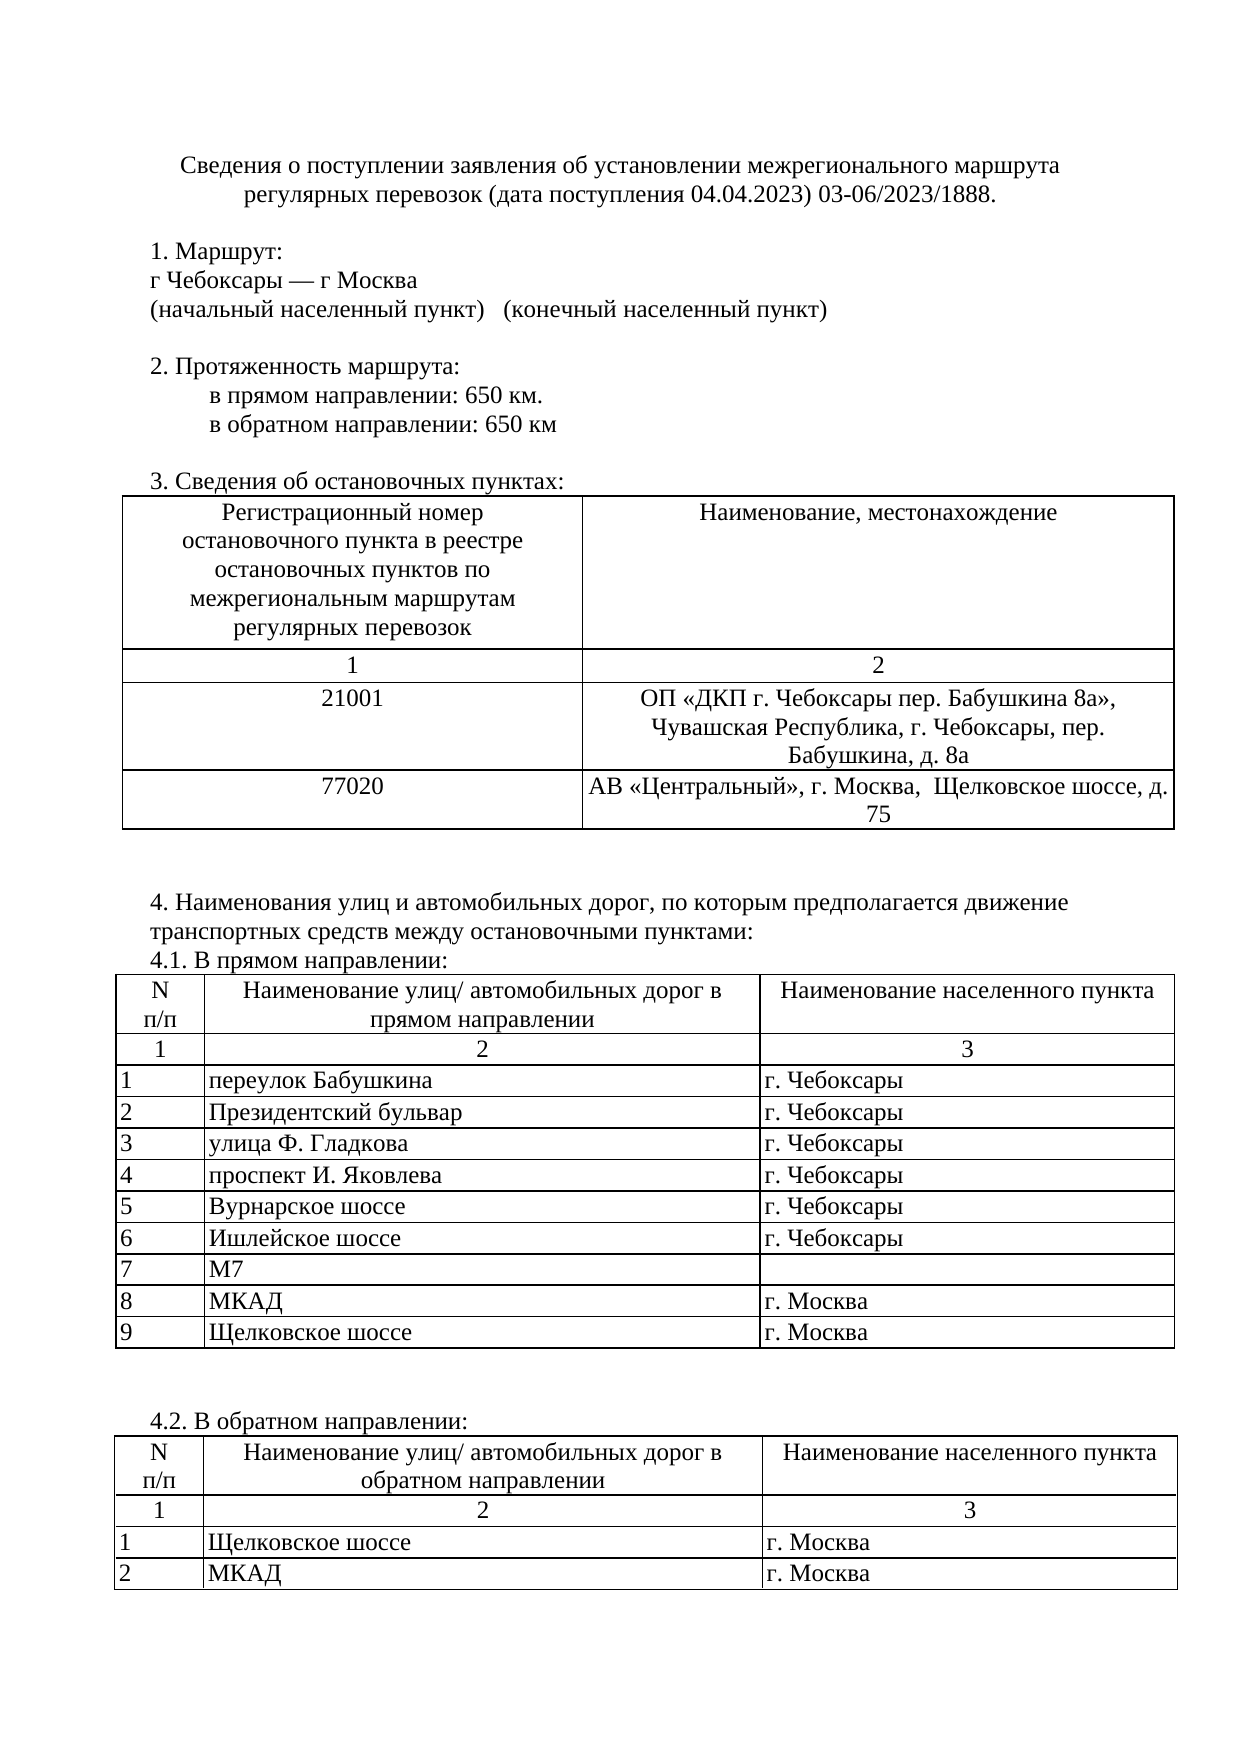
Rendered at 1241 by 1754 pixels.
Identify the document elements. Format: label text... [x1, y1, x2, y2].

table_cell 3 [763, 1494, 1177, 1526]
table_cell Щелковское шоссе [204, 1527, 762, 1557]
table_cell г. Москва [763, 1526, 1177, 1557]
table_cell Ишлейское шоссе [205, 1223, 759, 1253]
table_cell 21001 [123, 683, 582, 769]
table_cell МКАД [204, 1559, 762, 1588]
table_cell г. Чебоксары [761, 1066, 1174, 1096]
table_cell 9 [117, 1317, 204, 1347]
table_cell улица Ф. Гладкова [205, 1129, 759, 1158]
table_cell 1 [117, 1066, 204, 1096]
table_cell Президентский бульвар [205, 1097, 759, 1127]
table_cell 6 [117, 1223, 204, 1253]
table_cell 7 [117, 1255, 204, 1284]
table_cell 1 [123, 650, 582, 681]
text 3. Сведения об остановочных пунктах: [150, 466, 1090, 495]
table_header Наименование улиц/ автомобильных дорог в прямом направлении [205, 975, 759, 1033]
table_cell г. Москва [761, 1286, 1174, 1316]
table_cell г. Москва [761, 1317, 1174, 1347]
text (начальный населенный пункт) (конечный населенный пункт) [150, 294, 1090, 322]
table_cell М7 [205, 1255, 759, 1284]
table_header N п/п [115, 1437, 203, 1494]
table_cell 5 [117, 1192, 204, 1221]
text 2. Протяженность маршрута: [150, 351, 1090, 380]
table_cell 1 [115, 1495, 203, 1526]
table_cell 2 [117, 1097, 204, 1127]
table_cell 3 [761, 1034, 1174, 1064]
table_cell Щелковское шоссе [205, 1317, 759, 1347]
table_cell 1 [117, 1034, 204, 1064]
table_cell [761, 1255, 1174, 1284]
text 4. Наименования улиц и автомобильных дорог, по которым предполагается движение транспортных средств между остановочными пунктами: [150, 887, 1090, 945]
text г Чебоксары — г Москва [150, 265, 1090, 294]
table_header Наименование населенного пункта [763, 1437, 1177, 1494]
table_cell г. Чебоксары [761, 1160, 1174, 1190]
table_cell переулок Бабушкина [205, 1066, 759, 1096]
table_cell г. Чебоксары [761, 1129, 1174, 1158]
table_cell АВ «Центральный», г. Москва, Щелковское шоссе, д. 75 [583, 771, 1173, 828]
text Сведения о поступлении заявления об установлении межрегионального маршрута регулярных перевозок (дата поступления 04.04.2023) 03-06/2023/1888. [150, 150, 1090, 207]
table_cell 2 [204, 1496, 762, 1526]
table_header Регистрационный номер остановочного пункта в реестре остановочных пунктов по межрегиональным маршрутам регулярных перевозок [123, 497, 582, 648]
text 1. Маршрут: [150, 236, 1090, 265]
table_cell проспект И. Яковлева [205, 1160, 759, 1190]
table_cell 77020 [123, 771, 582, 828]
table_cell Вурнарское шоссе [205, 1192, 759, 1221]
table_cell МКАД [205, 1286, 759, 1316]
table_cell 1 [115, 1527, 203, 1557]
text 4.1. В прямом направлении: [150, 945, 1090, 973]
table_cell ОП «ДКП г. Чебоксары пер. Бабушкина 8а», Чувашская Республика, г. Чебоксары, пер. Бабушкина, д. 8а [583, 683, 1173, 769]
table_cell 3 [117, 1129, 204, 1158]
table_header Наименование, местонахождение [583, 497, 1173, 648]
table_cell г. Чебоксары [761, 1097, 1174, 1127]
table_cell 4 [117, 1160, 204, 1190]
table_cell 2 [115, 1558, 203, 1588]
table_header Наименование населенного пункта [761, 975, 1174, 1033]
table_cell г. Чебоксары [761, 1223, 1174, 1253]
text в прямом направлении: 650 км. [150, 380, 1090, 409]
table_cell г. Чебоксары [761, 1192, 1174, 1221]
text 4.2. В обратном направлении: [150, 1406, 1090, 1435]
table_cell 2 [583, 650, 1173, 681]
table_header N п/п [117, 975, 204, 1033]
text в обратном направлении: 650 км [150, 409, 1090, 437]
table_cell г. Москва [763, 1557, 1177, 1588]
table_header Наименование улиц/ автомобильных дорог в обратном направлении [204, 1437, 762, 1494]
table_cell 2 [205, 1034, 759, 1064]
table_cell 8 [117, 1286, 204, 1316]
